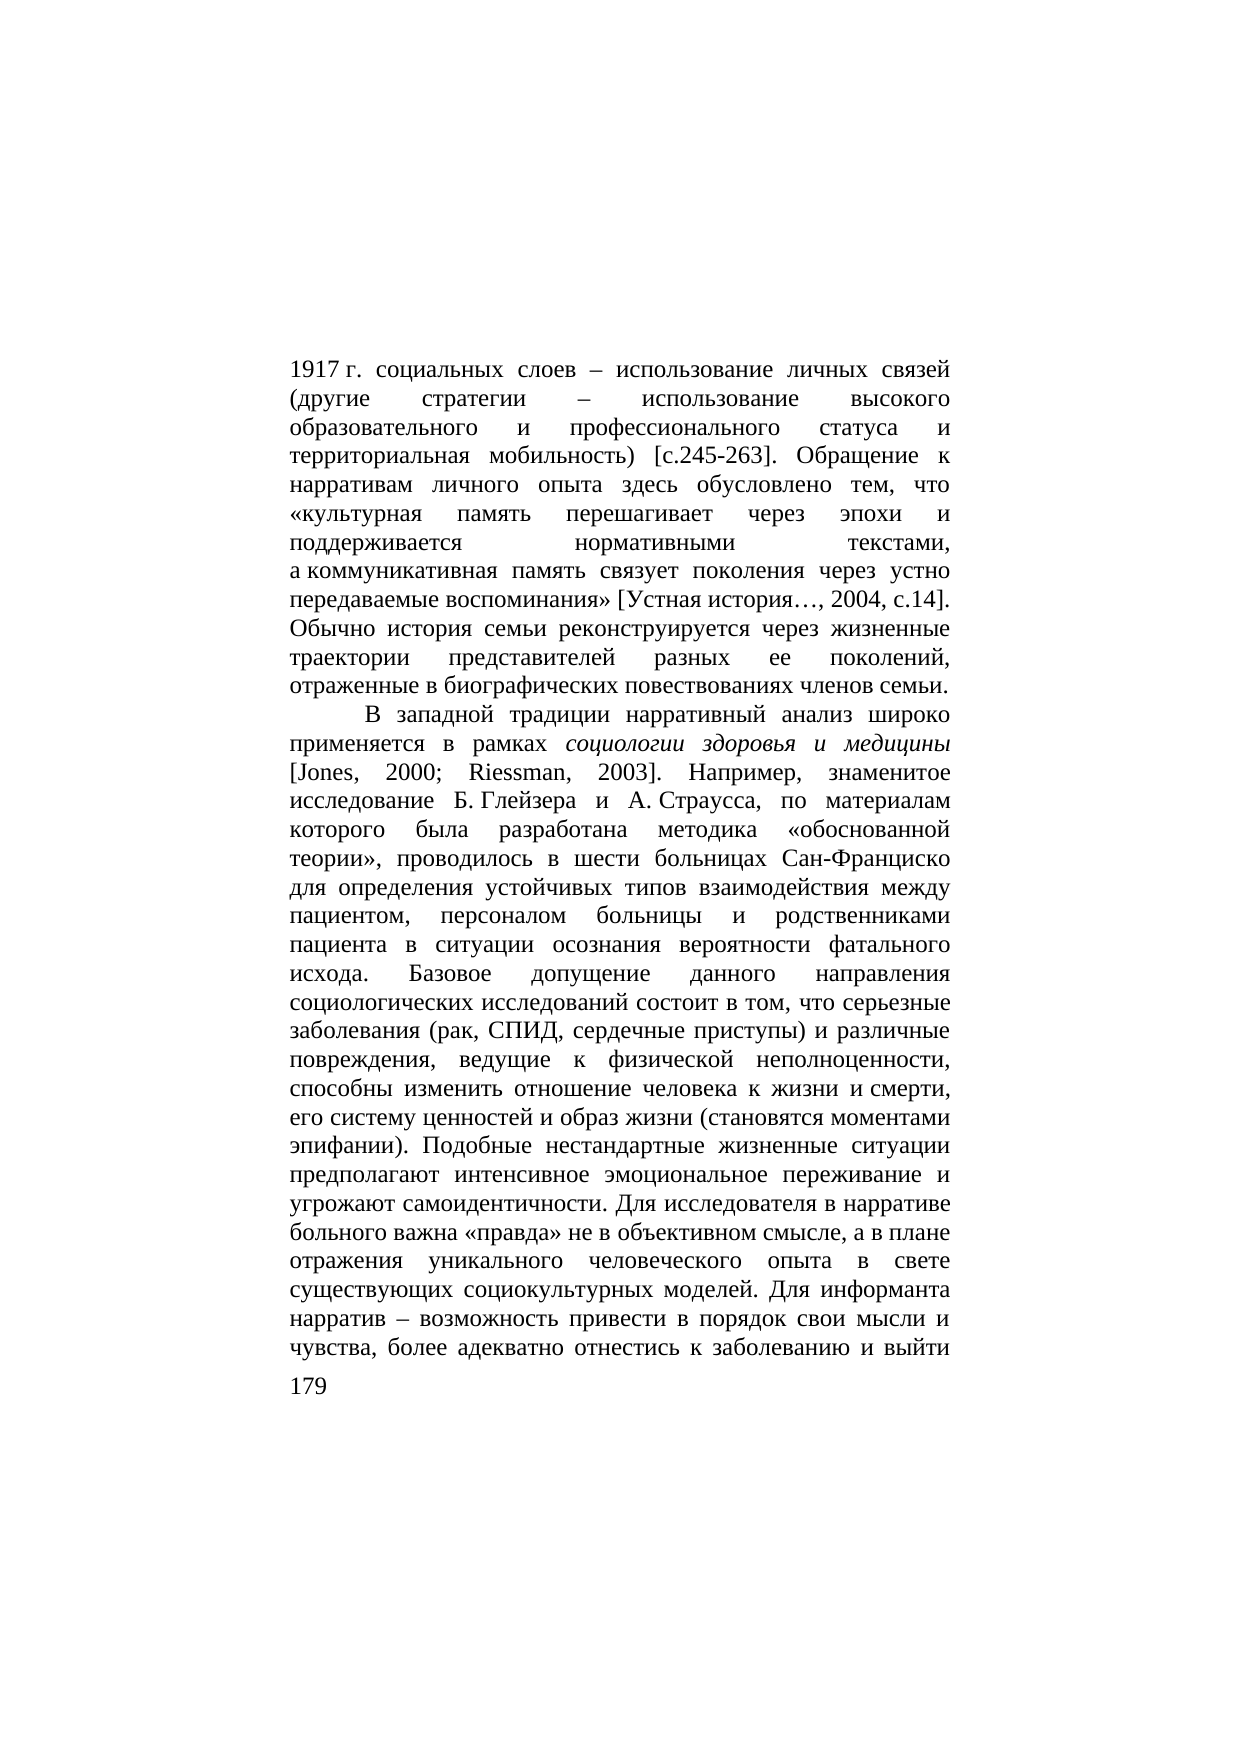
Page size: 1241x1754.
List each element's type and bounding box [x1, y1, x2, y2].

text [289, 354, 951, 699]
text [289, 699, 951, 1361]
